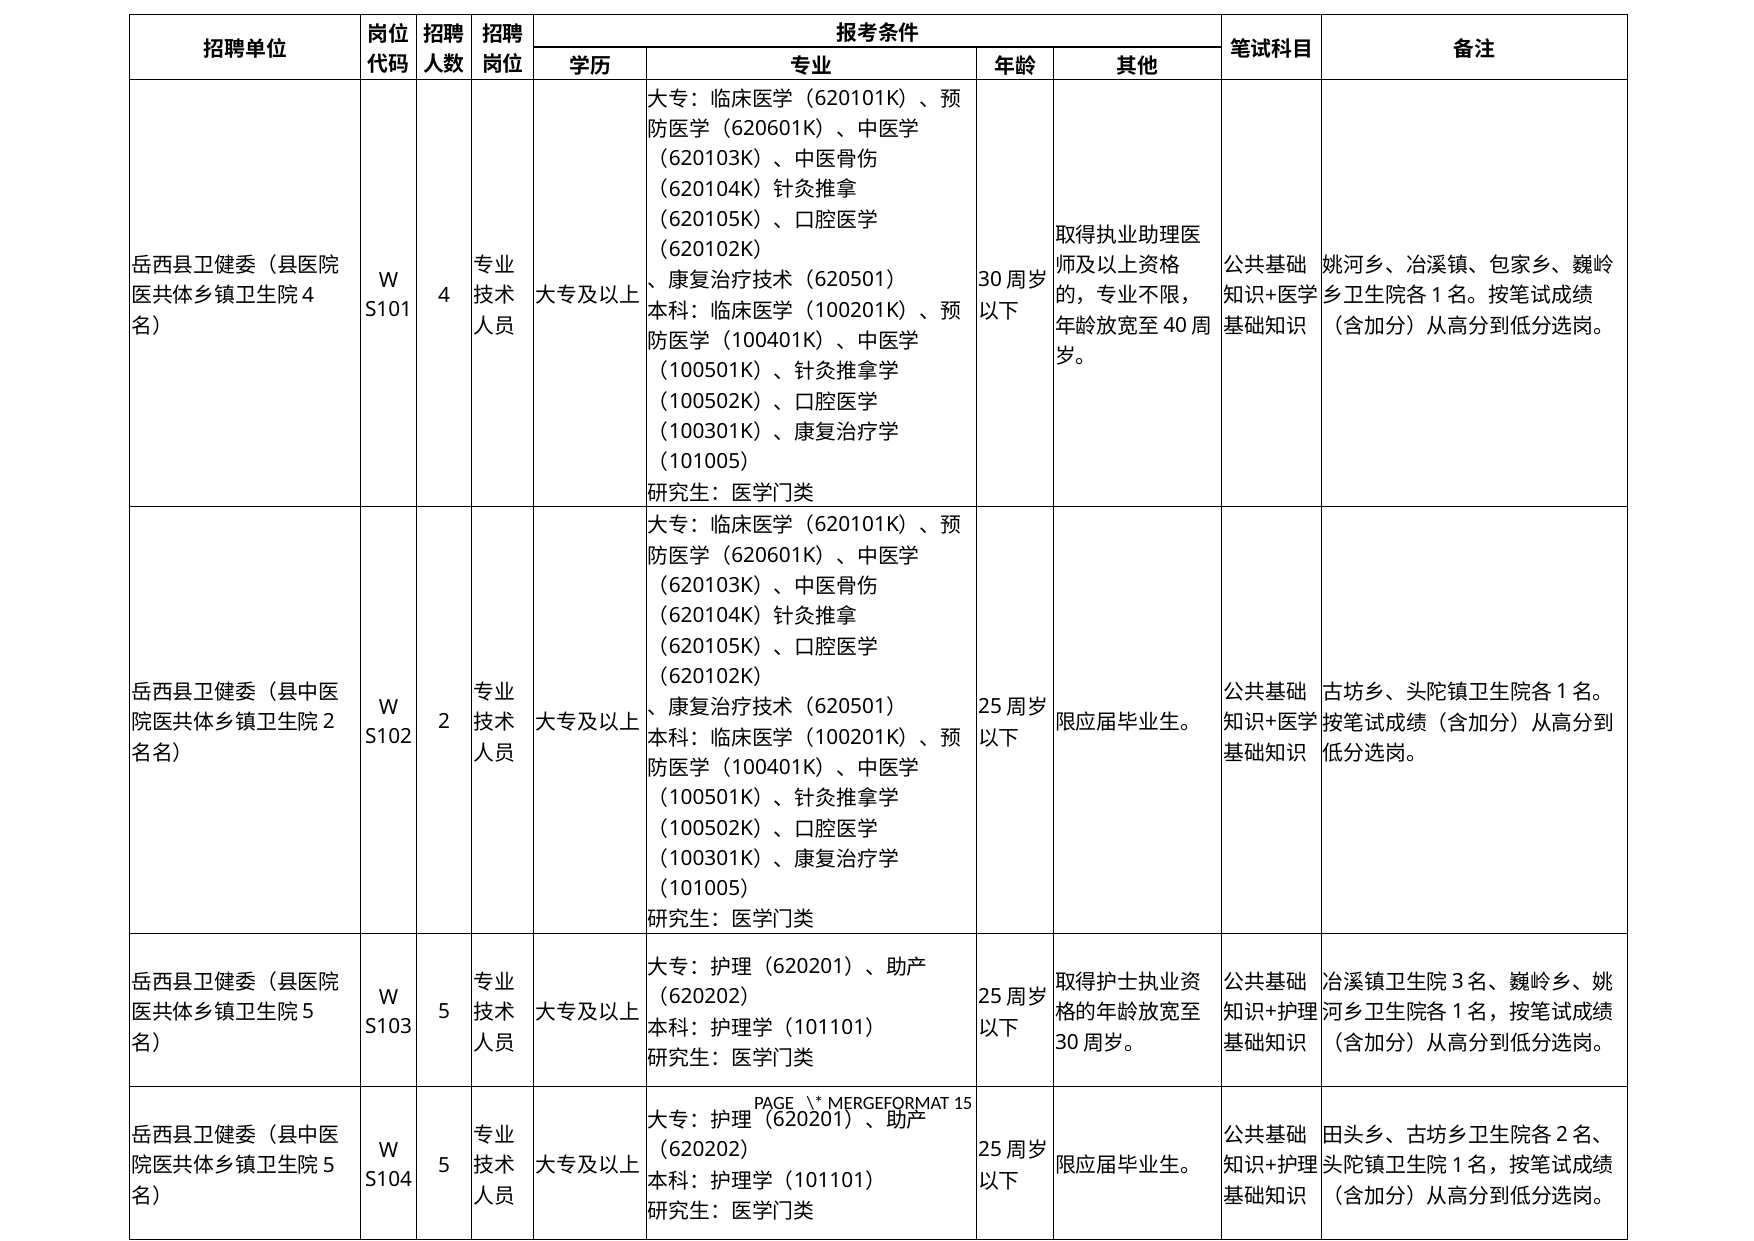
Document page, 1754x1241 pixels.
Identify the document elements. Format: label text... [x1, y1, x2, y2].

table_header 备注 [1322, 15, 1627, 79]
table_cell 其他 [1054, 48, 1221, 79]
table_cell WS102 [361, 507, 416, 933]
table_cell 古坊乡、头陀镇卫生院各1名。按笔试成绩（含加分）从高分到低分选岗。 [1322, 507, 1627, 933]
table_cell 专业技术人员 [472, 934, 533, 1086]
table_cell WS101 [361, 80, 416, 506]
table_cell 大专：临床医学（620101K）、预防医学（620601K）、中医学（620103K）、中医骨伤（620104K）针灸推拿（620105K）、口腔医学（620102K） 、康复治疗技术（620501） 本科：临床医学（100201K）、预防医学（100401K）、中医学（100501K）、针灸推拿学（100502K）、口腔医学（100301K）、康复治疗学（101005） 研究生：医学门类 [647, 80, 976, 506]
table_cell 大专：护理（620201）、助产（620202） 本科：护理学（101101） 研究生：医学门类 [647, 934, 976, 1086]
table_cell 限应届毕业生。 [1054, 507, 1221, 933]
table_cell 5 [417, 934, 471, 1086]
table_header 招聘单位 [130, 15, 360, 79]
table_header 岗位代码 [361, 15, 416, 79]
table_cell 30周岁以下 [977, 80, 1053, 506]
table_cell 大专及以上 [534, 507, 646, 933]
table_cell 5 [417, 1087, 471, 1239]
table_cell 25周岁以下 [977, 507, 1053, 933]
table_header 笔试科目 [1222, 15, 1321, 79]
table_cell 公共基础知识+医学基础知识 [1222, 80, 1321, 506]
table_cell 学历 [534, 48, 646, 79]
table_cell 4 [417, 80, 471, 506]
table_cell 大专及以上 [534, 80, 646, 506]
table_cell 岳西县卫健委（县医院医共体乡镇卫生院5名） [130, 934, 360, 1086]
table_cell 专业技术人员 [472, 80, 533, 506]
table_cell 取得执业助理医师及以上资格的，专业不限，年龄放宽至40周岁。 [1054, 80, 1221, 506]
table_cell 专业技术人员 [472, 507, 533, 933]
table_cell 公共基础知识+医学基础知识 [1222, 507, 1321, 933]
table_header 报考条件 [534, 15, 1221, 46]
table_cell 岳西县卫健委（县中医院医共体乡镇卫生院2名名） [130, 507, 360, 933]
table_cell 专业 [647, 48, 976, 79]
table_cell 25周岁以下 [977, 1087, 1053, 1239]
table_cell WS103 [361, 934, 416, 1086]
table_cell 姚河乡、冶溪镇、包家乡、巍岭乡卫生院各1名。按笔试成绩（含加分）从高分到低分选岗。 [1322, 80, 1627, 506]
table_cell 田头乡、古坊乡卫生院各2名、头陀镇卫生院1名，按笔试成绩（含加分）从高分到低分选岗。 [1322, 1087, 1627, 1239]
table_cell 取得护士执业资格的年龄放宽至30周岁。 [1054, 934, 1221, 1086]
table_cell 专业技术人员 [472, 1087, 533, 1239]
table_cell WS104 [361, 1087, 416, 1239]
table_cell 大专：护理（620201）、助产（620202） 本科：护理学（101101） 研究生：医学门类 [647, 1087, 976, 1239]
table_header 招聘人数 [417, 15, 471, 79]
table_cell 大专及以上 [534, 934, 646, 1086]
table_header 招聘岗位 [472, 15, 533, 79]
table_cell 公共基础知识+护理基础知识 [1222, 1087, 1321, 1239]
table_cell 大专及以上 [534, 1087, 646, 1239]
table_cell 大专：临床医学（620101K）、预防医学（620601K）、中医学（620103K）、中医骨伤（620104K）针灸推拿（620105K）、口腔医学（620102K） 、康复治疗技术（620501） 本科：临床医学（100201K）、预防医学（100401K）、中医学（100501K）、针灸推拿学（100502K）、口腔医学（100301K）、康复治疗学（101005） 研究生：医学门类 [647, 507, 976, 933]
table_cell 年龄 [977, 48, 1053, 79]
table_cell 冶溪镇卫生院3名、巍岭乡、姚河乡卫生院各1名，按笔试成绩（含加分）从高分到低分选岗。 [1322, 934, 1627, 1086]
table_cell 限应届毕业生。 [1054, 1087, 1221, 1239]
table_cell 25周岁以下 [977, 934, 1053, 1086]
table_cell 岳西县卫健委（县医院医共体乡镇卫生院4名） [130, 80, 360, 506]
table_cell 岳西县卫健委（县中医院医共体乡镇卫生院5名） [130, 1087, 360, 1239]
table_cell 公共基础知识+护理基础知识 [1222, 934, 1321, 1086]
table_cell 2 [417, 507, 471, 933]
